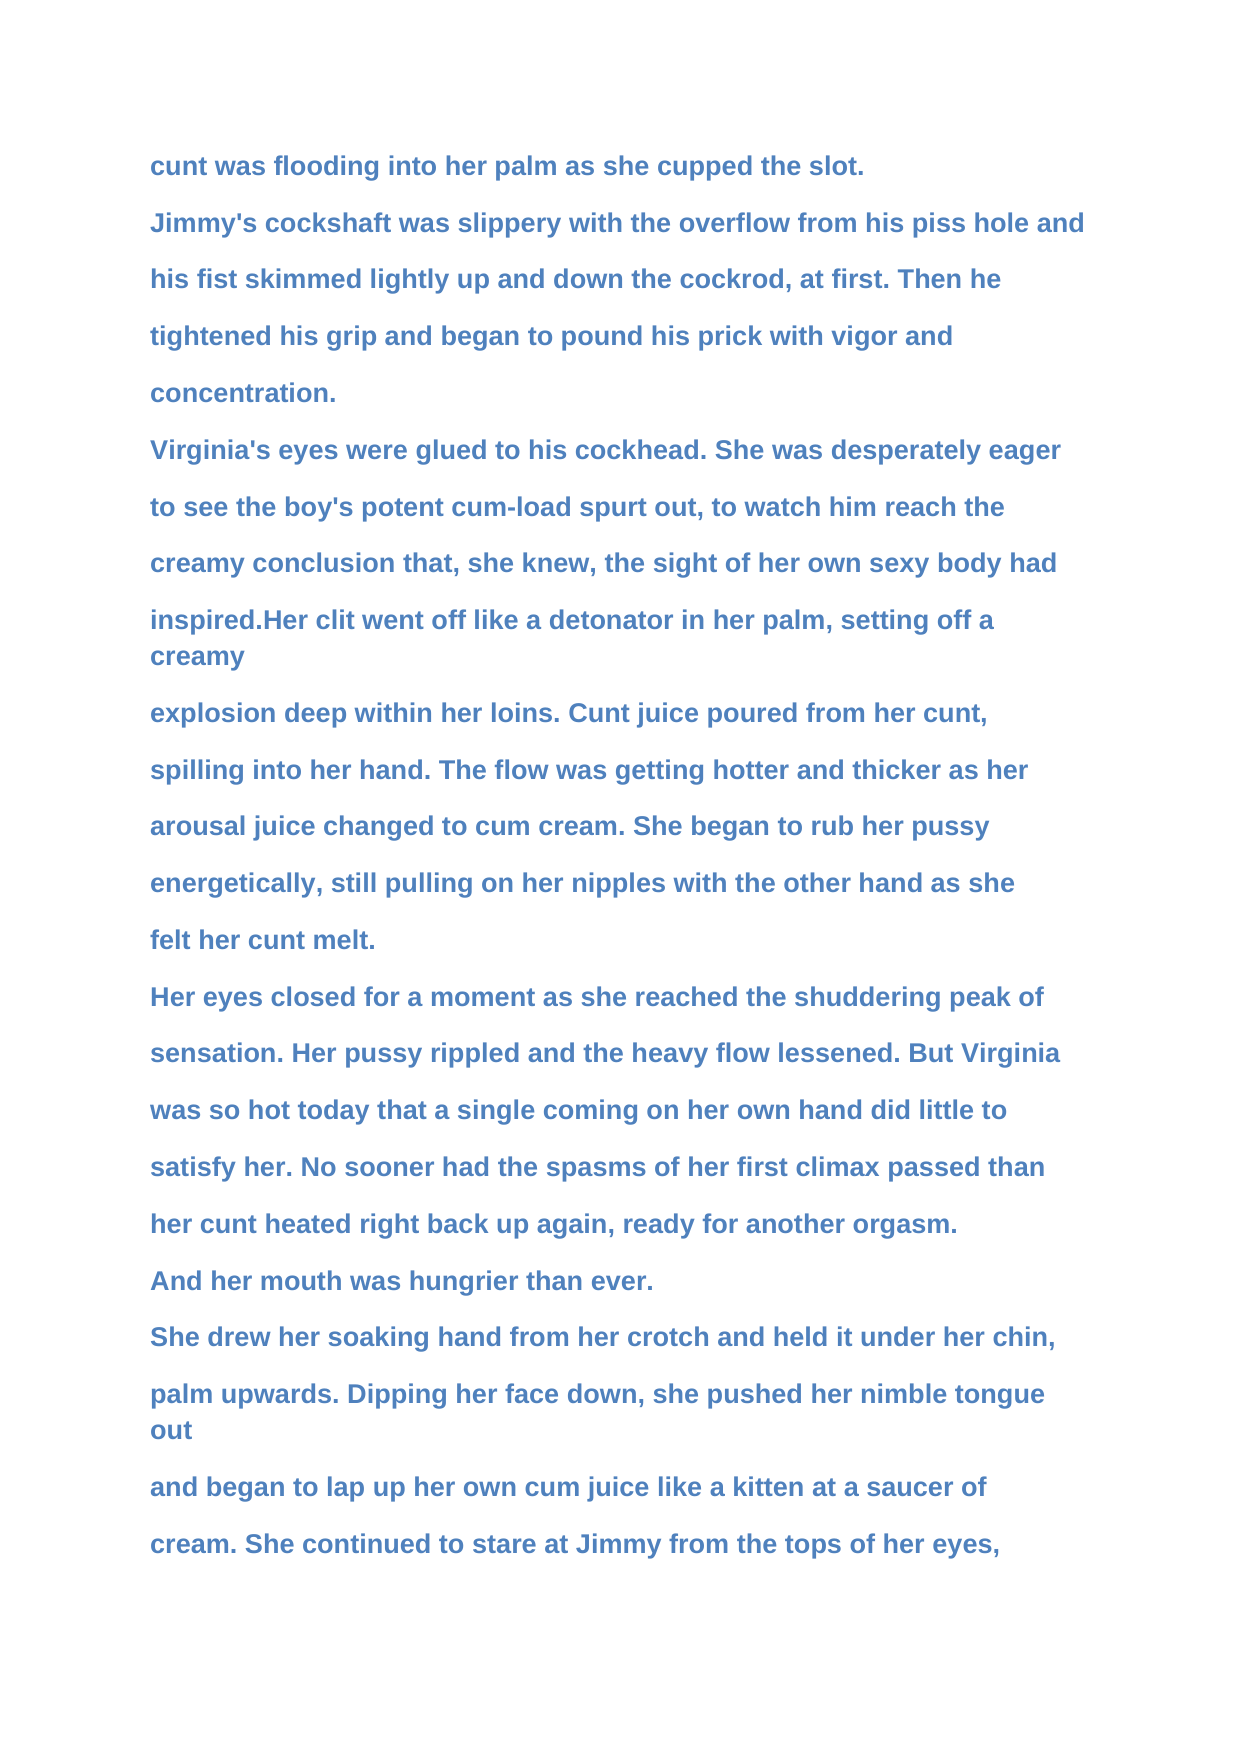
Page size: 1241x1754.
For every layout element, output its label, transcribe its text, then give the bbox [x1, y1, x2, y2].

subtitle Virginia's eyes were glued to his cockhead. She was desperately eager [150, 434, 1090, 465]
subtitle inspired.Her clit went off like a detonator in her palm, setting off a creamy [150, 604, 1090, 671]
subtitle tightened his grip and began to pound his prick with vigor and [150, 320, 1090, 352]
subtitle sensation. Her pussy rippled and the heavy flow lessened. But Virginia [150, 1037, 1090, 1069]
subtitle cunt was flooding into her palm as she cupped the slot. [150, 150, 1090, 181]
subtitle energetically, still pulling on her nipples with the other hand as she [150, 867, 1090, 898]
subtitle to see the boy's potent cum-load spurt out, to watch him reach the [150, 491, 1090, 522]
subtitle spilling into her hand. The flow was getting hotter and thicker as her [150, 754, 1090, 785]
subtitle cream. She continued to stare at Jimmy from the tops of her eyes, [150, 1528, 1090, 1559]
subtitle and began to lap up her own cum juice like a kitten at a saucer of [150, 1471, 1090, 1502]
subtitle was so hot today that a single coming on her own hand did little to [150, 1094, 1090, 1126]
subtitle felt her cunt melt. [150, 924, 1090, 955]
subtitle palm upwards. Dipping her face down, she pushed her nimble tongue out [150, 1378, 1090, 1445]
subtitle his fist skimmed lightly up and down the cockrod, at first. Then he [150, 263, 1090, 295]
subtitle Jimmy's cockshaft was slippery with the overflow from his piss hole and [150, 207, 1090, 238]
subtitle her cunt heated right back up again, ready for another orgasm. [150, 1208, 1090, 1239]
subtitle creamy conclusion that, she knew, the sight of her own sexy body had [150, 547, 1090, 579]
subtitle Her eyes closed for a moment as she reached the shuddering peak of [150, 981, 1090, 1012]
subtitle And her mouth was hungrier than ever. [150, 1264, 1090, 1296]
subtitle She drew her soaking hand from her crotch and held it under her chin, [150, 1321, 1090, 1353]
subtitle explosion deep within her loins. Cunt juice poured from her cunt, [150, 697, 1090, 728]
subtitle concentration. [150, 377, 1090, 408]
subtitle satisfy her. No sooner had the spasms of her first climax passed than [150, 1151, 1090, 1182]
subtitle arousal juice changed to cum cream. She began to rub her pussy [150, 810, 1090, 842]
